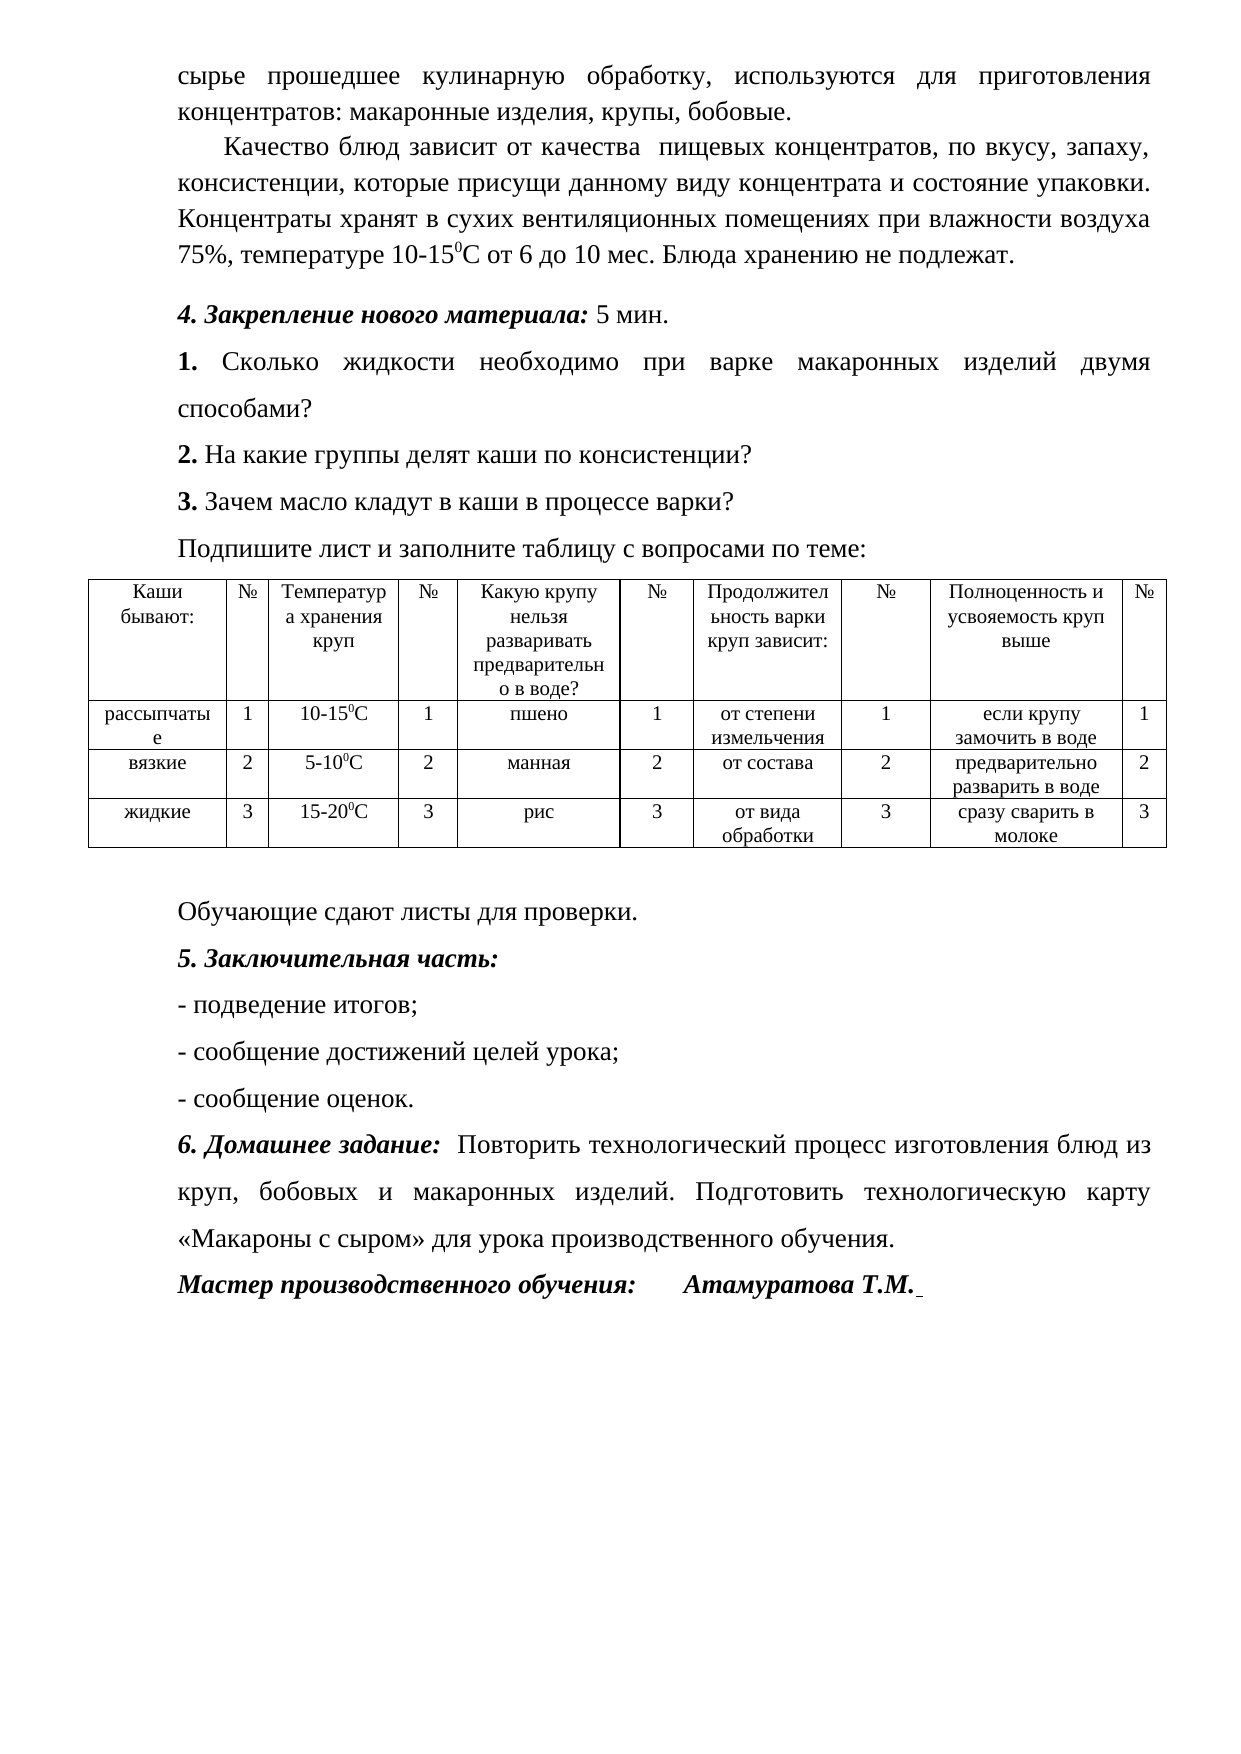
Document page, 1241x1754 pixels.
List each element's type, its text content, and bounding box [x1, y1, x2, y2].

table_cell 1 [399, 701, 457, 749]
table_cell 2 [621, 750, 693, 798]
table_cell 3 [227, 799, 268, 847]
table_cell 3 [842, 799, 930, 847]
table_header Полноценность и усвояемость круп выше [931, 580, 1122, 700]
text 1. Сколько жидкости необходимо при варке макаронных изделий двумя способами? [177, 345, 1152, 423]
table_cell 1 [842, 701, 930, 749]
table_cell рассыпчатые [89, 701, 226, 749]
table_header № [399, 580, 457, 700]
text 5. Заключительная часть: [177, 942, 1152, 973]
table_cell 2 [227, 750, 268, 798]
table_cell 3 [621, 799, 693, 847]
table_cell 2 [1123, 750, 1166, 798]
table_cell 1 [227, 701, 268, 749]
text Качество блюд зависит от качества пищевых концентратов, по вкусу, запаху, консистенции, которые присущи данному виду концентрата и состояние упаковки. Концентраты хранят в сухих вентиляционных помещениях при влажности воздуха 75%, температуре 10-150С от 6 до 10 мес. Блюда хранению не подлежат. [177, 131, 1152, 269]
table_header Продолжительность варки круп зависит: [694, 580, 841, 700]
text - сообщение оценок. [177, 1082, 1152, 1113]
table_cell 15-200С [269, 799, 398, 847]
text Обучающие сдают листы для проверки. [177, 895, 1152, 926]
table_header Какую крупу нельзя разваривать предварительно в воде? [458, 580, 619, 700]
text 4. Закрепление нового материала: 5 мин. [177, 298, 1152, 329]
table_header № [842, 580, 930, 700]
table_cell пшено [458, 701, 619, 749]
table_cell если крупу замочить в воде [931, 701, 1122, 749]
table_cell от вида обработки [694, 799, 841, 847]
table_cell 3 [399, 799, 457, 847]
table_cell вязкие [89, 750, 226, 798]
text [177, 59, 1152, 126]
table_cell рис [458, 799, 619, 847]
table_cell сразу сварить в молоке [931, 799, 1122, 847]
table_cell манная [458, 750, 619, 798]
table_cell жидкие [89, 799, 226, 847]
table_cell 2 [399, 750, 457, 798]
table_header Температура хранения круп [269, 580, 398, 700]
table_cell 2 [842, 750, 930, 798]
text - сообщение достижений целей урока; [177, 1035, 1152, 1066]
table_cell 1 [621, 701, 693, 749]
text 3. Зачем масло кладут в каши в процессе варки? [177, 485, 1152, 516]
table_cell 3 [1123, 799, 1166, 847]
table_cell от состава [694, 750, 841, 798]
table_header № [621, 580, 693, 700]
text Подпишите лист и заполните таблицу с вопросами по теме: [177, 532, 1152, 563]
table_header № [227, 580, 268, 700]
table_cell предварительно разварить в воде [931, 750, 1122, 798]
text 6. Домашнее задание: Повторить технологический процесс изготовления блюд из круп, бобовых и макаронных изделий. Подготовить технологическую карту «Макароны с сыром» для урока производственного обучения. [177, 1128, 1152, 1253]
table_cell 1 [1123, 701, 1166, 749]
text Мастер производственного обучения: Атамуратова Т.М. [177, 1268, 1152, 1299]
text - подведение итогов; [177, 988, 1152, 1019]
table_header Каши бывают: [89, 580, 226, 700]
table_cell 5-100С [269, 750, 398, 798]
table_header № [1123, 580, 1166, 700]
table_cell 10-150С [269, 701, 398, 749]
text 2. На какие группы делят каши по консистенции? [177, 438, 1152, 469]
table_cell от степени измельчения [694, 701, 841, 749]
